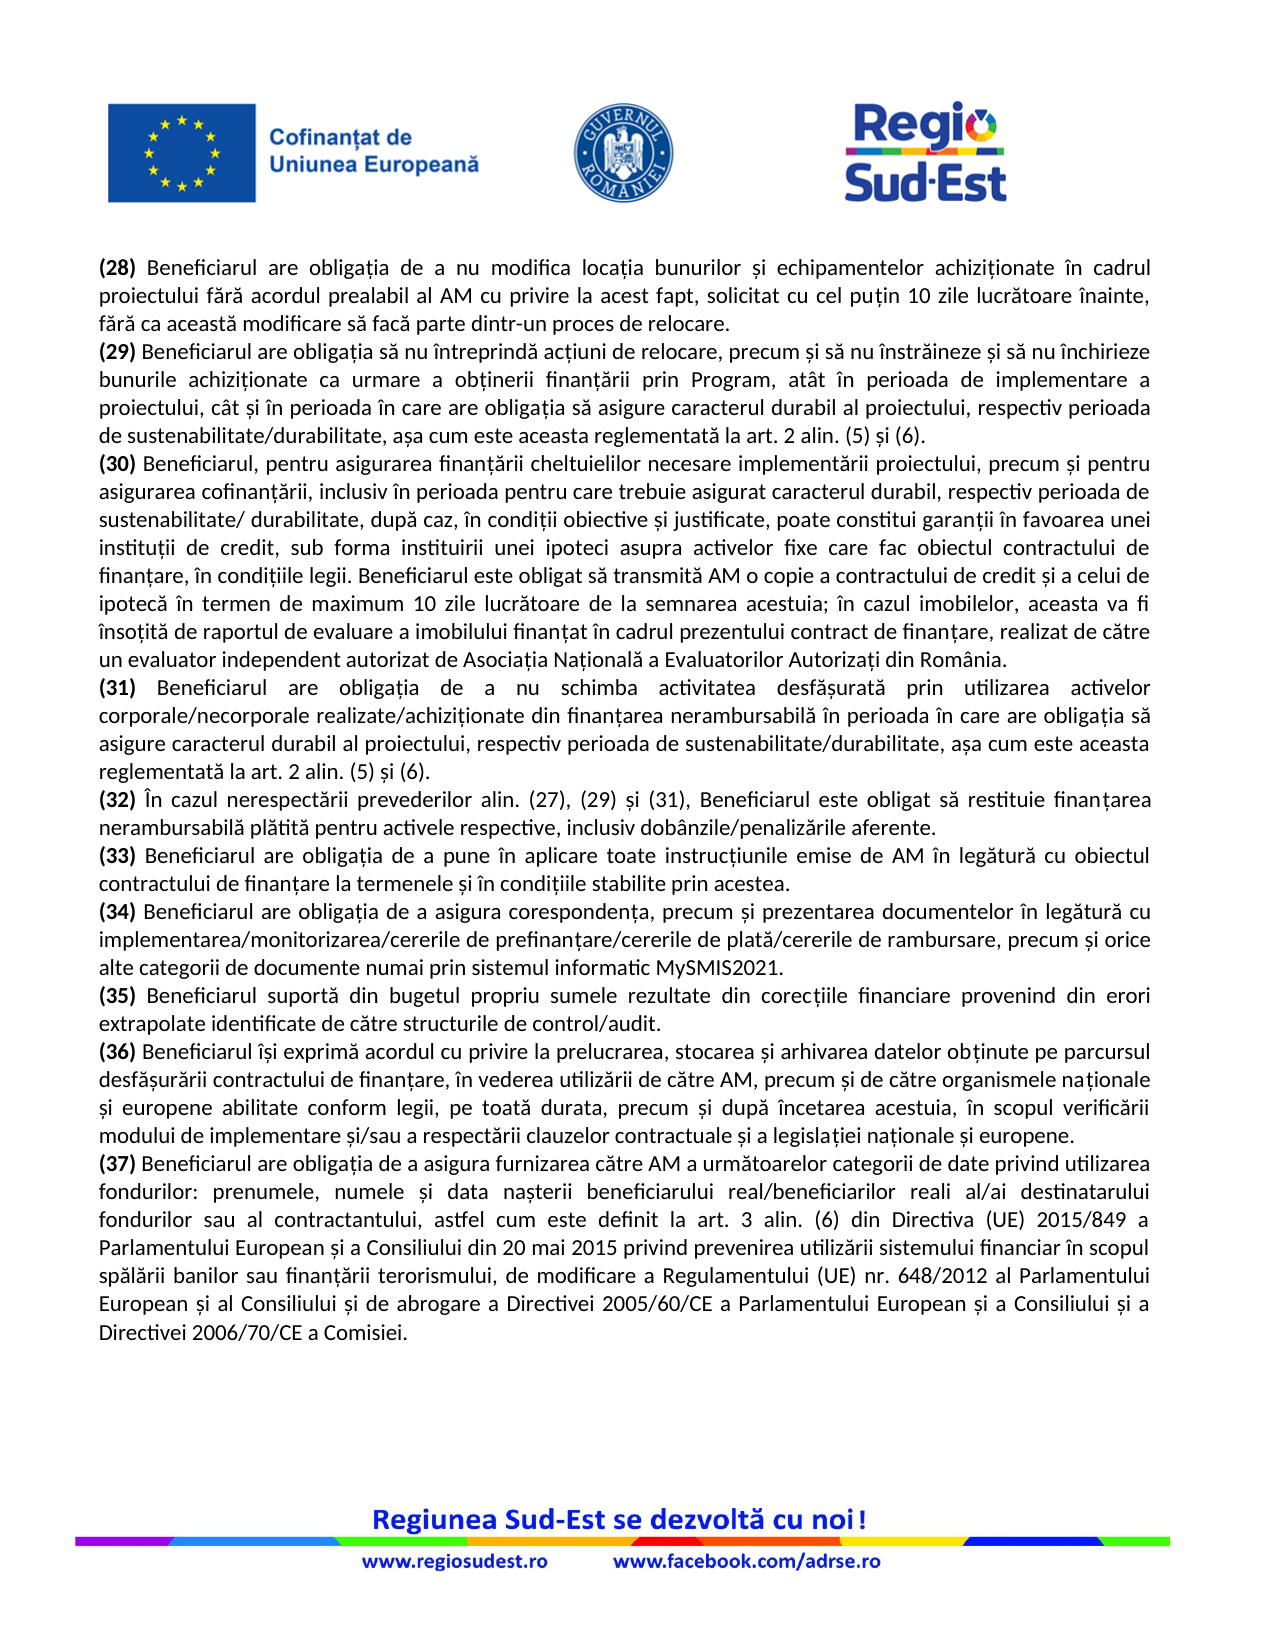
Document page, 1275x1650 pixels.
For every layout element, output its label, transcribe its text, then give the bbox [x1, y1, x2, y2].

text (33) Beneficiarul are obligaţia de a pune în aplicare toate instrucţiunile emise de AM în legătură cu obiectul contractului de finanţare la termenele şi în condiţiile stabilite prin acestea. [98, 841, 1152, 897]
text (31) Beneficiarul are obligaţia de a nu schimba activitatea desfăşurată prin utilizarea activelor corporale/necorporale realizate/achiziţionate din finanţarea nerambursabilă în perioada în care are obligaţia să asigure caracterul durabil al proiectului, respectiv perioada de sustenabilitate/durabilitate, aşa cum este aceasta reglementată la art. 2 alin. (5) şi (6). [98, 673, 1152, 785]
text (29) Beneficiarul are obligaţia să nu întreprindă acţiuni de relocare, precum şi să nu înstrăineze şi să nu închirieze bunurile achiziţionate ca urmare a obţinerii finanţării prin Program, atât în perioada de implementare a proiectului, cât şi în perioada în care are obligaţia să asigure caracterul durabil al proiectului, respectiv perioada de sustenabilitate/durabilitate, aşa cum este aceasta reglementată la art. 2 alin. (5) şi (6). [98, 337, 1152, 449]
text (37) Beneficiarul are obligaţia de a asigura furnizarea către AM a următoarelor categorii de date privind utilizarea fondurilor: prenumele, numele şi data naşterii beneficiarului real/beneficiarilor reali al/ai destinatarului fondurilor sau al contractantului, astfel cum este definit la art. 3 alin. (6) din Directiva (UE) 2015/849 a Parlamentului European şi a Consiliului din 20 mai 2015 privind prevenirea utilizării sistemului financiar în scopul spălării banilor sau finanţării terorismului, de modificare a Regulamentului (UE) nr. 648/2012 al Parlamentului European şi al Consiliului şi de abrogare a Directivei 2005/60/CE a Parlamentului European şi a Consiliului şi a Directivei 2006/70/CE a Comisiei. [98, 1149, 1152, 1346]
picture [75, 73, 1040, 225]
text (36) Beneficiarul îşi exprimă acordul cu privire la prelucrarea, stocarea şi arhivarea datelor obţinute pe parcursul desfăşurării contractului de finanţare, în vederea utilizării de către AM, precum şi de către organismele naţionale şi europene abilitate conform legii, pe toată durata, precum şi după încetarea acestuia, în scopul verificării modului de implementare şi/sau a respectării clauzelor contractuale şi a legislaţiei naţionale şi europene. [98, 1037, 1152, 1149]
text (28) Beneficiarul are obligaţia de a nu modifica locaţia bunurilor şi echipamentelor achiziţionate în cadrul proiectului fără acordul prealabil al AM cu privire la acest fapt, solicitat cu cel puţin 10 zile lucrătoare înainte, fără ca această modificare să facă parte dintr-un proces de relocare. [98, 253, 1152, 337]
text (30) Beneficiarul, pentru asigurarea finanţării cheltuielilor necesare implementării proiectului, precum şi pentru asigurarea cofinanţării, inclusiv în perioada pentru care trebuie asigurat caracterul durabil, respectiv perioada de sustenabilitate/ durabilitate, după caz, în condiţii obiective şi justificate, poate constitui garanţii în favoarea unei instituţii de credit, sub forma instituirii unei ipoteci asupra activelor fixe care fac obiectul contractului de finanţare, în condiţiile legii. Beneficiarul este obligat să transmită AM o copie a contractului de credit şi a celui de ipotecă în termen de maximum 10 zile lucrătoare de la semnarea acestuia; în cazul imobilelor, aceasta va fi însoţită de raportul de evaluare a imobilului finanţat în cadrul prezentului contract de finanţare, realizat de către un evaluator independent autorizat de Asociaţia Naţională a Evaluatorilor Autorizaţi din România. [98, 449, 1152, 673]
text (32) În cazul nerespectării prevederilor alin. (27), (29) şi (31), Beneficiarul este obligat să restituie finanţarea nerambursabilă plătită pentru activele respective, inclusiv dobânzile/penalizările aferente. [98, 785, 1152, 841]
text (34) Beneficiarul are obligaţia de a asigura corespondenţa, precum şi prezentarea documentelor în legătură cu implementarea/monitorizarea/cererile de prefinanţare/cererile de plată/cererile de rambursare, precum şi orice alte categorii de documente numai prin sistemul informatic MySMIS2021. [98, 897, 1152, 981]
text (35) Beneficiarul suportă din bugetul propriu sumele rezultate din corecţiile financiare provenind din erori extrapolate identificate de către structurile de control/audit. [98, 981, 1152, 1037]
picture [75, 1508, 1171, 1577]
